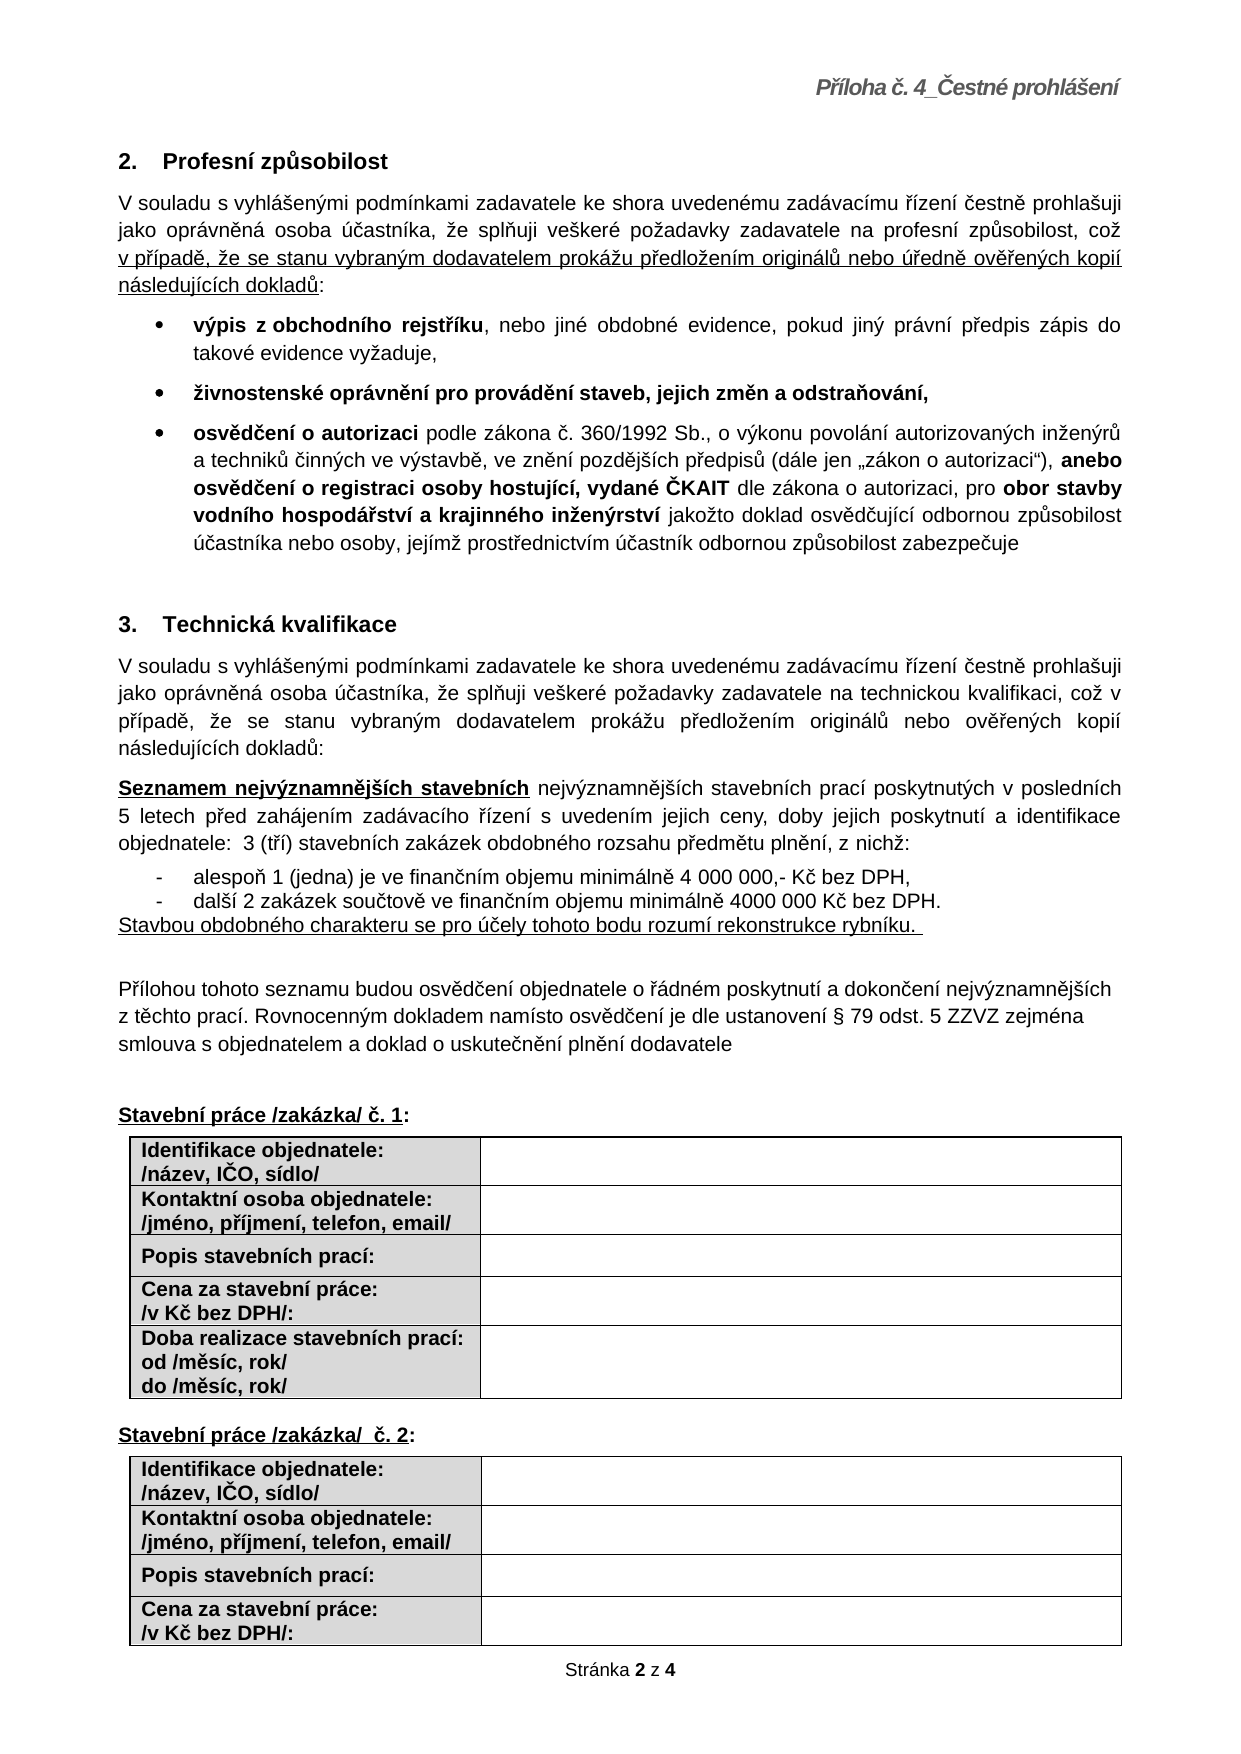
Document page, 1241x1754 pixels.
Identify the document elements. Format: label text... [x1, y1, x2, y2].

list výpis z obchodního rejstříku, nebo jiné obdobné evidence, pokud jiný právní předpis zápis do takové evidence vyžaduje, [156, 313, 1122, 364]
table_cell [131, 1506, 481, 1554]
text V souladu s vyhlášenými podmínkami zadavatele ke shora uvedenému zadávacímu řízení čestně prohlašuji jako oprávněná osoba účastníka, že splňuji veškeré požadavky zadavatele na technickou kvalifikaci, což v případě, že se stanu vybraným dodavatelem prokážu předložením originálů nebo ověřených kopií následujících dokladů: [118, 653, 1122, 760]
table_header [482, 1457, 1121, 1505]
text V souladu s vyhlášenými podmínkami zadavatele ke shora uvedenému zadávacímu řízení čestně prohlašuji jako oprávněná osoba účastníka, že splňuji veškeré požadavky zadavatele na profesní způsobilost, což v případě, že se stanu vybraným dodavatelem prokážu předložením originálů nebo úředně ověřených kopií následujících dokladů: [118, 267, 1122, 297]
text Stavbou obdobného charakteru se pro účely tohoto bodu rozumí rekonstrukce rybníku. [118, 913, 1122, 937]
list živnostenské oprávnění pro provádění staveb, jejich změn a odstraňování, [156, 381, 1122, 404]
table_cell [482, 1555, 1121, 1596]
table_cell [481, 1235, 1121, 1276]
text V souladu s vyhlášenými podmínkami zadavatele ke shora uvedenému zadávacímu řízení čestně prohlašuji jako oprávněná osoba účastníka, že splňuji veškeré požadavky zadavatele na profesní způsobilost, což v případě, že se stanu vybraným dodavatelem prokážu předložením originálů nebo úředně ověřených kopií následujících dokladů: [118, 190, 1122, 266]
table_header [131, 1457, 481, 1505]
subtitle Stavební práce /zakázka/ č. 2: [118, 1422, 1122, 1446]
text Seznamem nejvýznamnějších stavebních nejvýznamnějších stavebních prací poskytnutých v posledních 5 letech před zahájením zadávacího řízení s uvedením jejich ceny, doby jejich poskytnutí a identifikace objednatele: 3 (tří) stavebních zakázek obdobného rozsahu předmětu plnění, z nichž: [118, 776, 1122, 855]
table_cell Kontaktní osoba objednatele: /jméno, příjmení, telefon, email/ [131, 1186, 480, 1234]
table_cell Popis stavebních prací: [131, 1555, 481, 1596]
subtitle Stavební práce /zakázka/ č. 1: [118, 1103, 1122, 1127]
table_cell Popis stavebních prací: [131, 1235, 480, 1276]
table_cell [482, 1597, 1121, 1644]
list další 2 zakázek součtově ve finančním objemu minimálně 4000 000 Kč bez DPH. [156, 889, 1122, 913]
table_header [481, 1138, 1121, 1185]
table_cell [481, 1326, 1121, 1397]
text Přílohou tohoto seznamu budou osvědčení objednatele o řádném poskytnutí a dokončení nejvýznamnějších z těchto prací. Rovnocenným dokladem namísto osvědčení je dle ustanovení § 79 odst. 5 ZZVZ zejména smlouva s objednatelem a doklad o uskutečnění plnění dodavatele [118, 977, 1122, 1056]
table_cell [481, 1277, 1121, 1324]
subtitle Profesní způsobilost [118, 148, 1122, 174]
subtitle Technická kvalifikace [118, 611, 1122, 637]
table_cell Doba realizace stavebních prací: od /měsíc, rok/ do /měsíc, rok/ [131, 1326, 480, 1397]
table_cell Cena za stavební práce: /v Kč bez DPH/: [131, 1597, 481, 1644]
table_cell [481, 1186, 1121, 1234]
table_cell Cena za stavební práce: /v Kč bez DPH/: [131, 1277, 480, 1324]
table_header Identifikace objednatele: /název, IČO, sídlo/ [131, 1138, 480, 1185]
list osvědčení o autorizaci podle zákona č. 360/1992 Sb., o výkonu povolání autorizovaných inženýrů a techniků činných ve výstavbě, ve znění pozdějších předpisů (dále jen „zákon o autorizaci“), anebo osvědčení o registraci osoby hostující, vydané ČKAIT dle zákona o autorizaci, pro obor stavby vodního hospodářství a krajinného inženýrství jakožto doklad osvědčující odbornou způsobilost účastníka nebo osoby, jejímž prostřednictvím účastník odbornou způsobilost zabezpečuje [156, 421, 1122, 555]
table_cell [482, 1506, 1121, 1554]
list alespoň 1 (jedna) je ve finančním objemu minimálně 4 000 000,- Kč bez DPH, [156, 865, 1122, 889]
